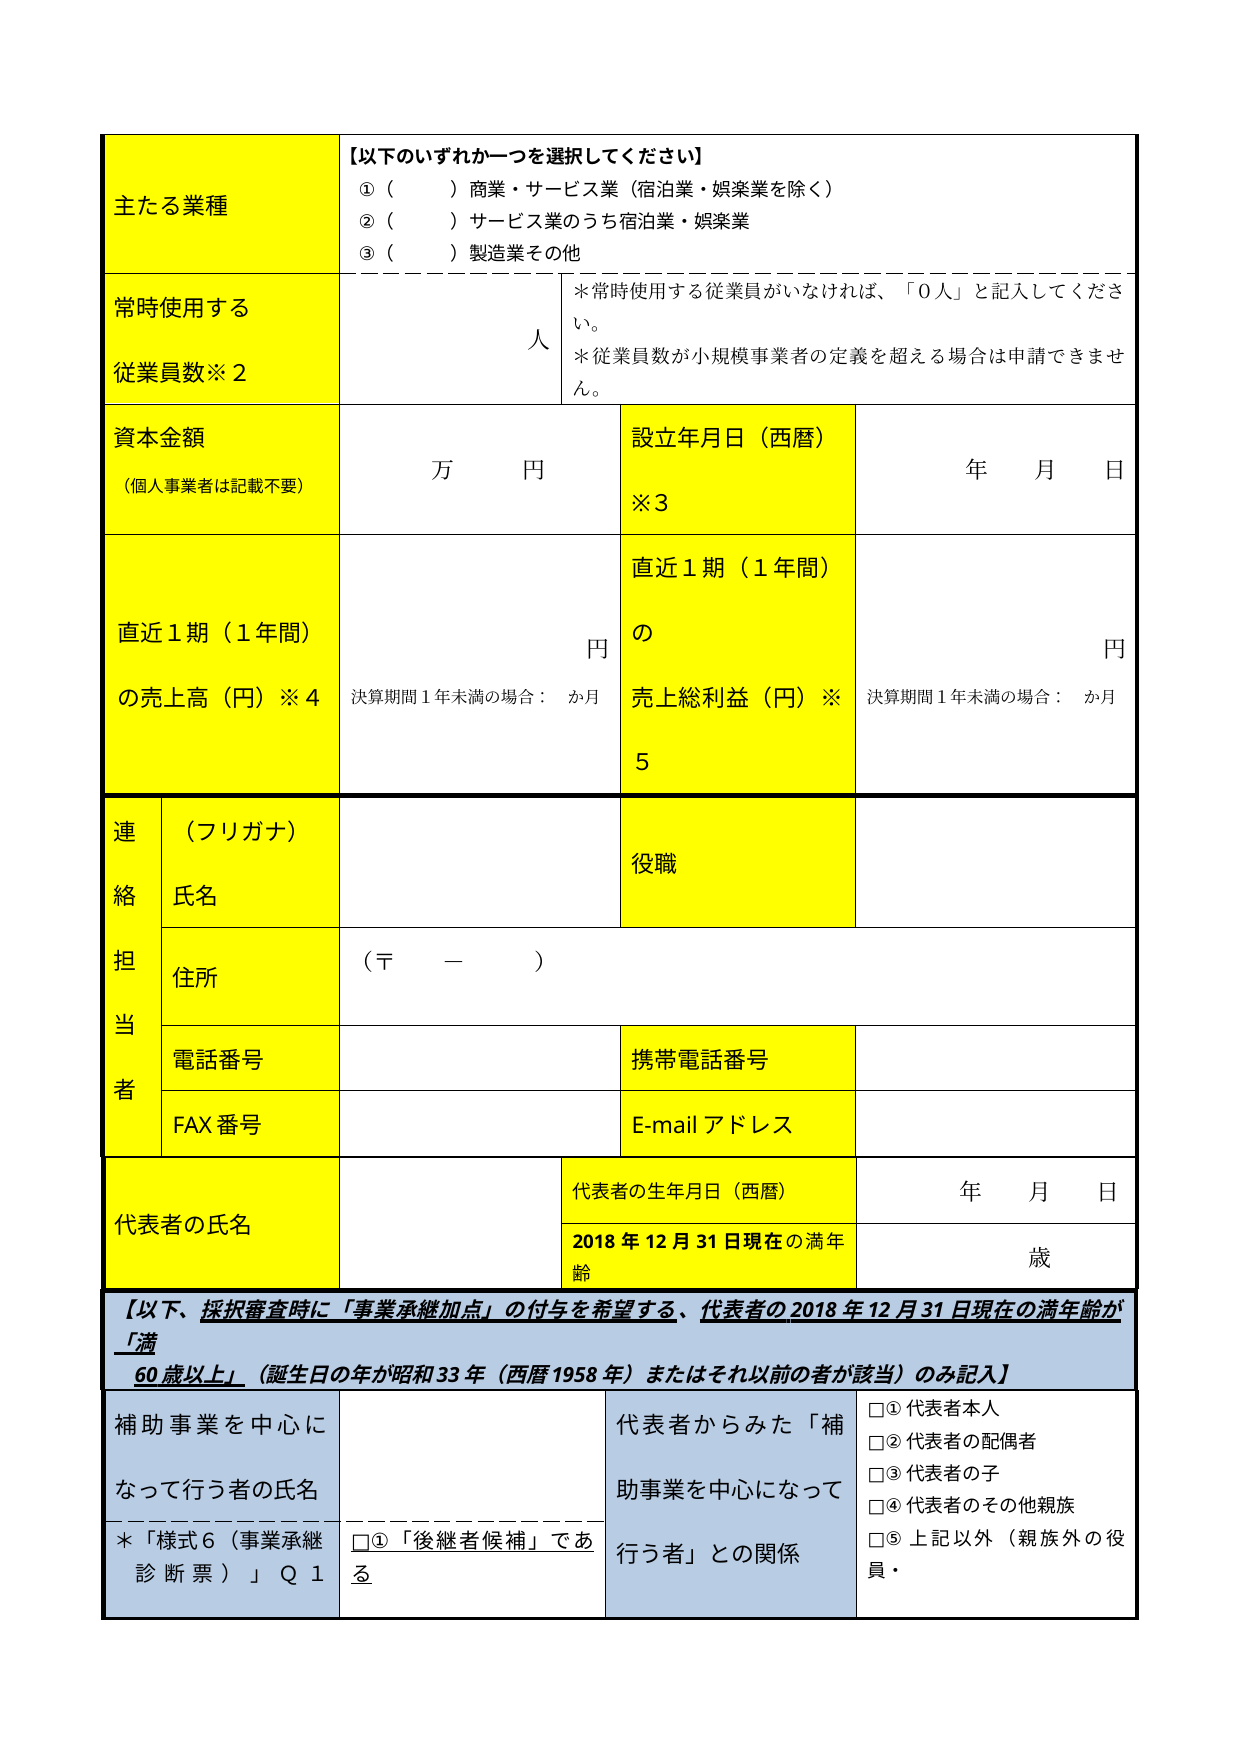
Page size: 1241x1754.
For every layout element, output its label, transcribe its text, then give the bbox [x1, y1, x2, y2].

table_cell （フリガナ） 氏名 [162, 798, 339, 927]
table_header 人 [340, 274, 561, 403]
table_cell 年 月 日 [856, 405, 1135, 534]
table_cell 円 決算期間１年未満の場合： か月 [340, 535, 620, 793]
table_header 【以下のいずれか一つを選択してください】 ①（ ）商業・サービス業（宿泊業・娯楽業を除く） ②（ ）サービス業のうち宿泊業・娯楽業 ③（ ）製造業その他 [340, 135, 1135, 273]
table_cell 2018年12月31日現在の満年齢 [562, 1224, 856, 1288]
table_cell 電話番号 [162, 1026, 339, 1090]
table_cell [340, 798, 620, 927]
table_cell 役職 [621, 798, 855, 927]
table_cell [856, 1091, 1135, 1156]
table_header 代表者からみた「補助事業を中心になって行う者」との関係 [右の選択肢のいずれか１つにチェック] [606, 1391, 856, 1617]
table_cell 携帯電話番号 [621, 1026, 855, 1090]
table_cell 資本金額 （個人事業者は記載不要） [105, 405, 339, 534]
table_cell 住所 [162, 928, 339, 1025]
table_header 【以下、採択審査時に「事業承継加点」の付与を希望する、代表者の2018年12月31日現在の満年齢が「満 60歳以上」（誕生日の年が昭和33年（西暦1958年）またはそれ以前の者が該当）のみ記入】 [105, 1293, 1134, 1389]
table_cell 万 円 [340, 405, 620, 534]
table_header 代表者の氏名 [106, 1158, 339, 1288]
table_header 主たる業種 [105, 135, 339, 273]
table_cell [340, 1091, 620, 1156]
table_header □①代表者本人 □②代表者の配偶者 □③代表者の子 □④代表者のその他親族 □⑤上記以外（親族外の役員・ 従業員等） [857, 1391, 1135, 1617]
table_cell 直近１期（１年間） の売上高（円）※４ [105, 535, 339, 793]
table_header 常時使用する 従業員数※２ [105, 274, 339, 403]
table_header [340, 1391, 605, 1521]
table_cell [856, 1026, 1135, 1090]
table_cell 歳 [857, 1224, 1135, 1288]
table_header 補助事業を中心になって行う者の氏名 [106, 1391, 339, 1521]
table_header 年 月 日 [857, 1158, 1135, 1223]
table_header [340, 1158, 561, 1288]
table_cell [856, 798, 1135, 927]
table_cell 連絡担当者 [105, 798, 161, 1156]
table_header 代表者の生年月日（西暦） [562, 1158, 856, 1223]
table_cell 円 決算期間１年未満の場合： か月 [856, 535, 1135, 793]
table_cell E-mailアドレス [621, 1091, 855, 1156]
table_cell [106, 1521, 339, 1617]
table_cell 設立年月日（西暦） ※３ [621, 405, 855, 534]
table_cell FAX番号 [162, 1091, 339, 1156]
table_cell 直近１期（１年間）の 売上総利益（円）※５ [621, 535, 855, 793]
table_cell （〒 － ） [340, 928, 1135, 1025]
table_cell [340, 1026, 620, 1090]
table_header ＊常時使用する従業員がいなければ、「０人」と記入してください。 ＊従業員数が小規模事業者の定義を超える場合は申請できません。 [562, 274, 1135, 403]
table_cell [340, 1521, 605, 1617]
